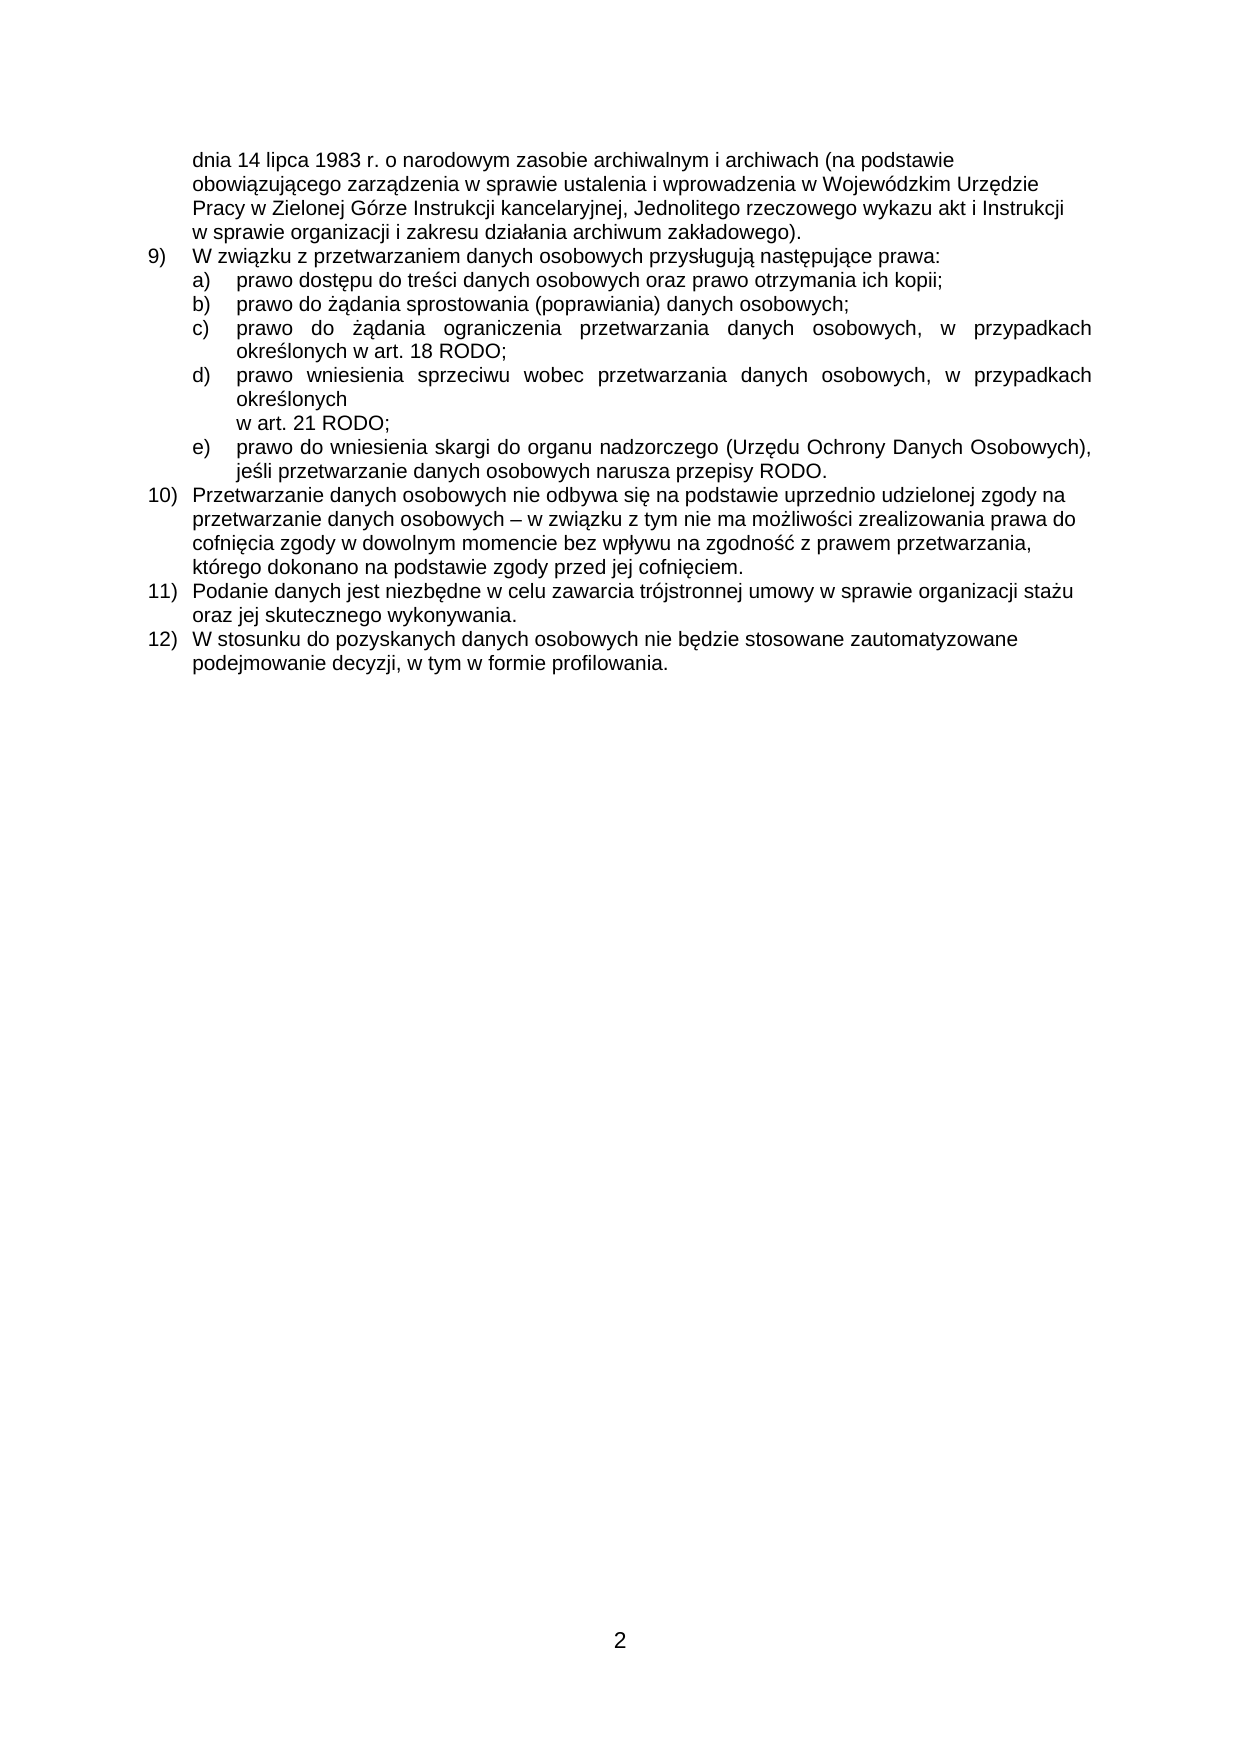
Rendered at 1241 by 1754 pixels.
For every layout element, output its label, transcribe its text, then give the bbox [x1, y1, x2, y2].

list prawo do wniesienia skargi do organu nadzorczego (Urzędu Ochrony Danych Osobowych), jeśli przetwarzanie danych osobowych narusza przepisy RODO. [192, 435, 1093, 483]
list W związku z przetwarzaniem danych osobowych przysługują następujące prawa: [148, 243, 1093, 267]
list prawo do żądania ograniczenia przetwarzania danych osobowych, w przypadkach określonych w art. 18 RODO; [192, 315, 1093, 363]
list prawo dostępu do treści danych osobowych oraz prawo otrzymania ich kopii; [192, 267, 1093, 291]
list Przetwarzanie danych osobowych nie odbywa się na podstawie uprzednio udzielonej zgody na przetwarzanie danych osobowych – w związku z tym nie ma możliwości zrealizowania prawa do cofnięcia zgody w dowolnym momencie bez wpływu na zgodność z prawem przetwarzania, którego dokonano na podstawie zgody przed jej cofnięciem. [148, 483, 1093, 579]
list prawo do żądania sprostowania (poprawiania) danych osobowych; [192, 291, 1093, 315]
list W stosunku do pozyskanych danych osobowych nie będzie stosowane zautomatyzowane podejmowanie decyzji, w tym w formie profilowania. [148, 627, 1093, 675]
list Podanie danych jest niezbędne w celu zawarcia trójstronnej umowy w sprawie organizacji stażu oraz jej skutecznego wykonywania. [148, 579, 1093, 627]
list prawo wniesienia sprzeciwu wobec przetwarzania danych osobowych, w przypadkach określonych w art. 21 RODO; [192, 363, 1093, 435]
